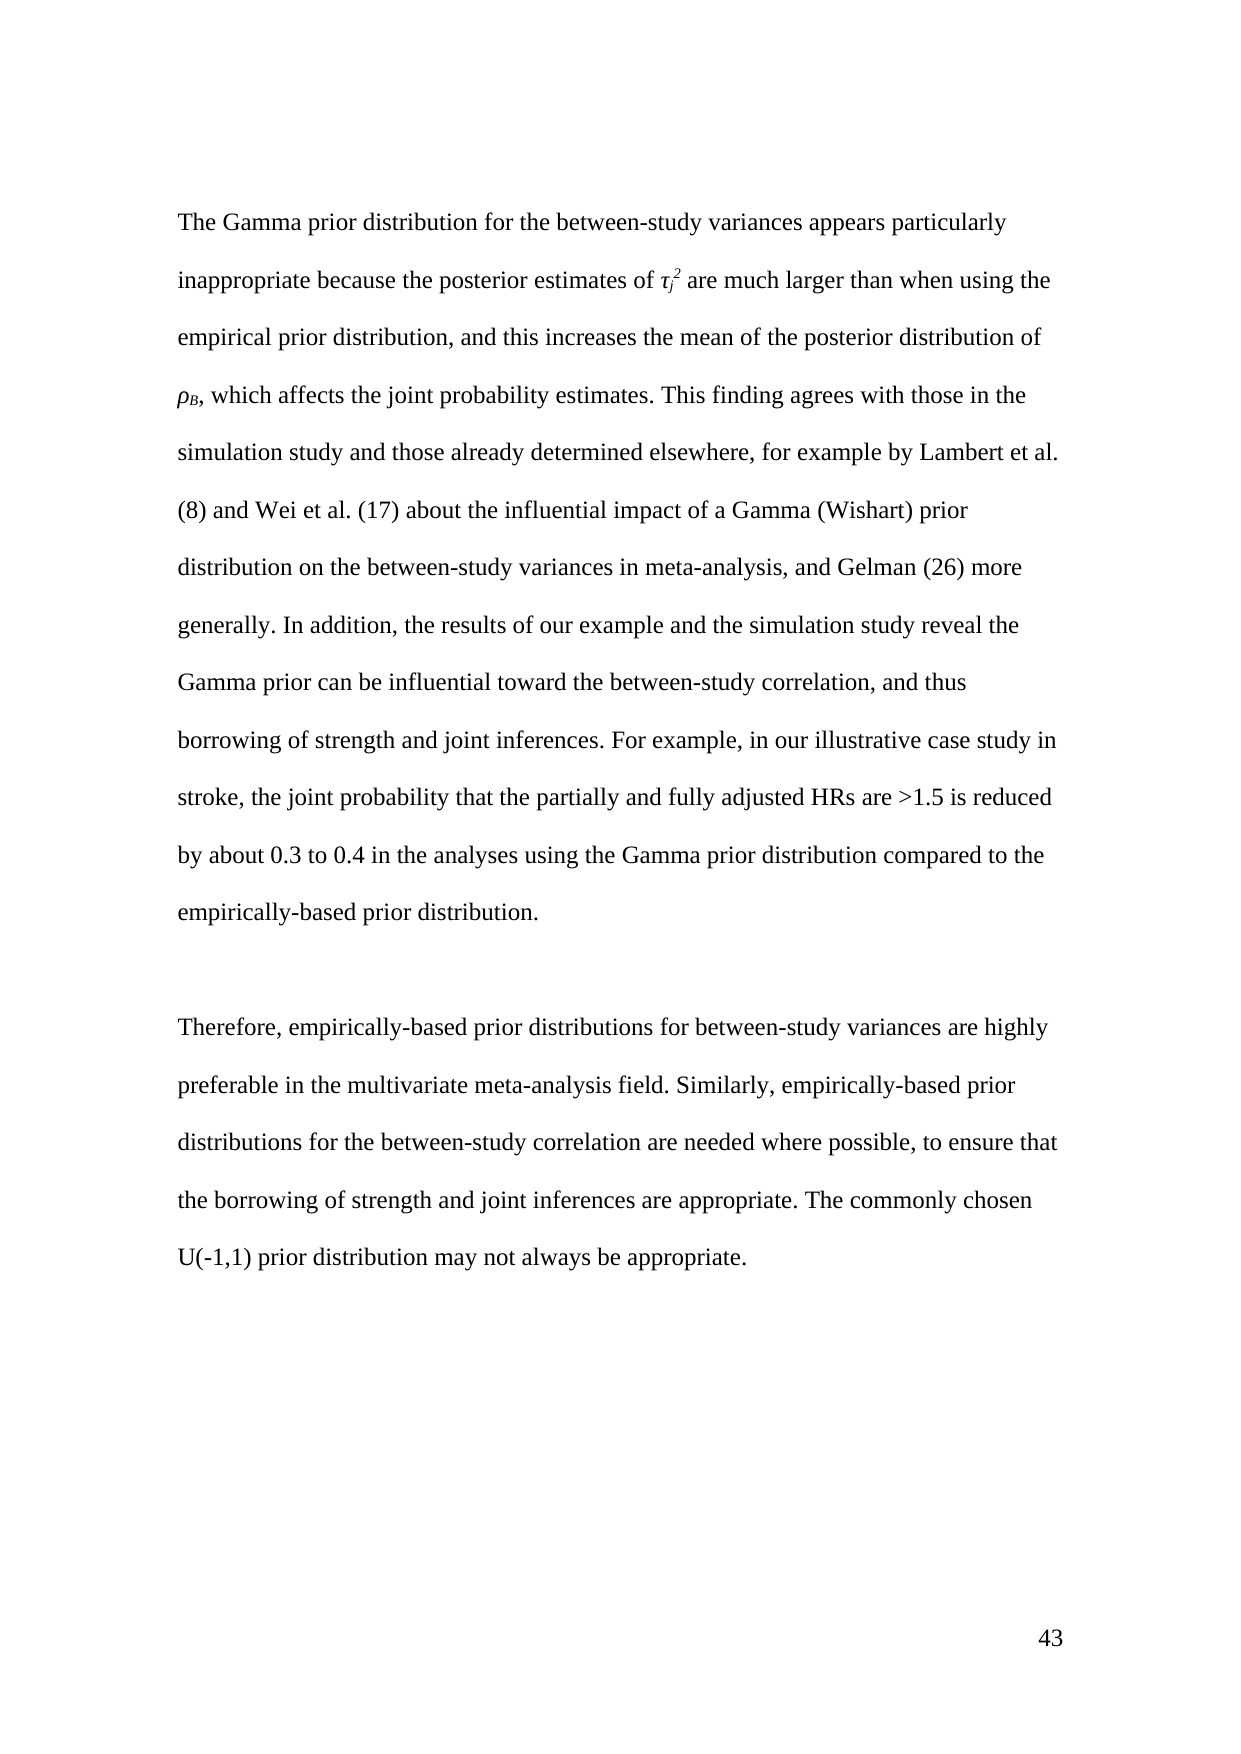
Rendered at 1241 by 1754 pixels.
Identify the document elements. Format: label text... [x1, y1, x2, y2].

text Therefore, empirically-based prior distributions for between-study variances are highly preferable in the multivariate meta-analysis field. Similarly, empirically-based prior distributions for the between-study correlation are needed where possible, to ensure that the borrowing of strength and joint inferences are appropriate. The commonly chosen U(-1,1) prior distribution may not always be appropriate. [177, 1012, 1063, 1271]
text The Gamma prior distribution for the between-study variances appears particularly inappropriate because the posterior estimates of τj2 are much larger than when using the empirical prior distribution, and this increases the mean of the posterior distribution of ρB, which affects the joint probability estimates. This finding agrees with those in the simulation study and those already determined elsewhere, for example by Lambert et al. (8) and Wei et al. (17) about the influential impact of a Gamma (Wishart) prior distribution on the between-study variances in meta-analysis, and Gelman (26) more generally. In addition, the results of our example and the simulation study reveal the Gamma prior can be influential toward the between-study correlation, and thus borrowing of strength and joint inferences. For example, in our illustrative case study in stroke, the joint probability that the partially and fully adjusted HRs are >1.5 is reduced by about 0.3 to 0.4 in the analyses using the Gamma prior distribution compared to the empirically-based prior distribution. [177, 207, 1063, 926]
